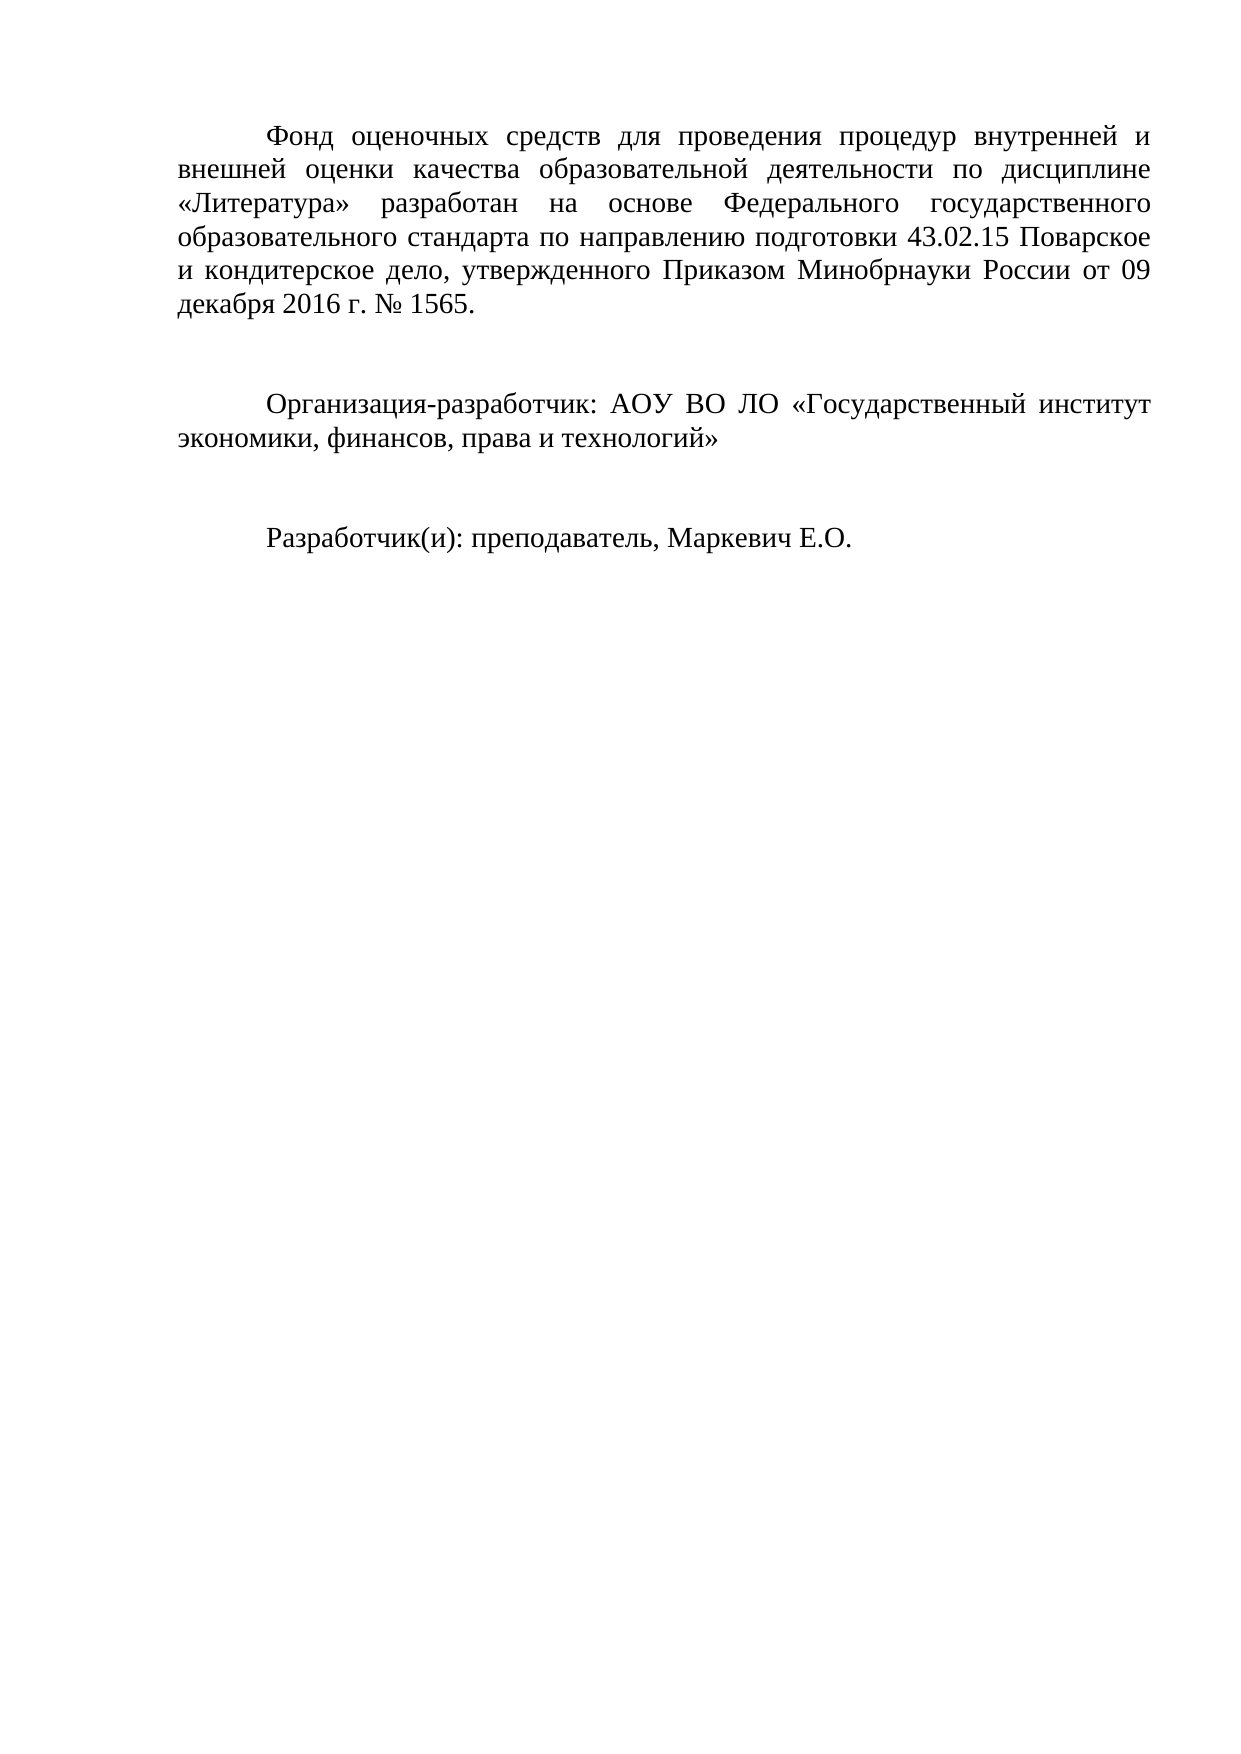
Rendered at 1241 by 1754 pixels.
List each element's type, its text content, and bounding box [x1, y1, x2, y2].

text Фонд оценочных средств для проведения процедур внутренней и внешней оценки качества образовательной деятельности по дисциплине «Литература» разработан на основе Федерального государственного образовательного стандарта по направлению подготовки 43.02.15 Поварское и кондитерское дело, утвержденного Приказом Минобрнауки России от 09 декабря 2016 г. № 1565. [177, 118, 1152, 319]
text Организация-разработчик: АОУ ВО ЛО «Государственный институт экономики, финансов, права и технологий» [177, 386, 1152, 453]
text Разработчик(и): преподаватель, Маркевич Е.О. [177, 521, 1152, 554]
